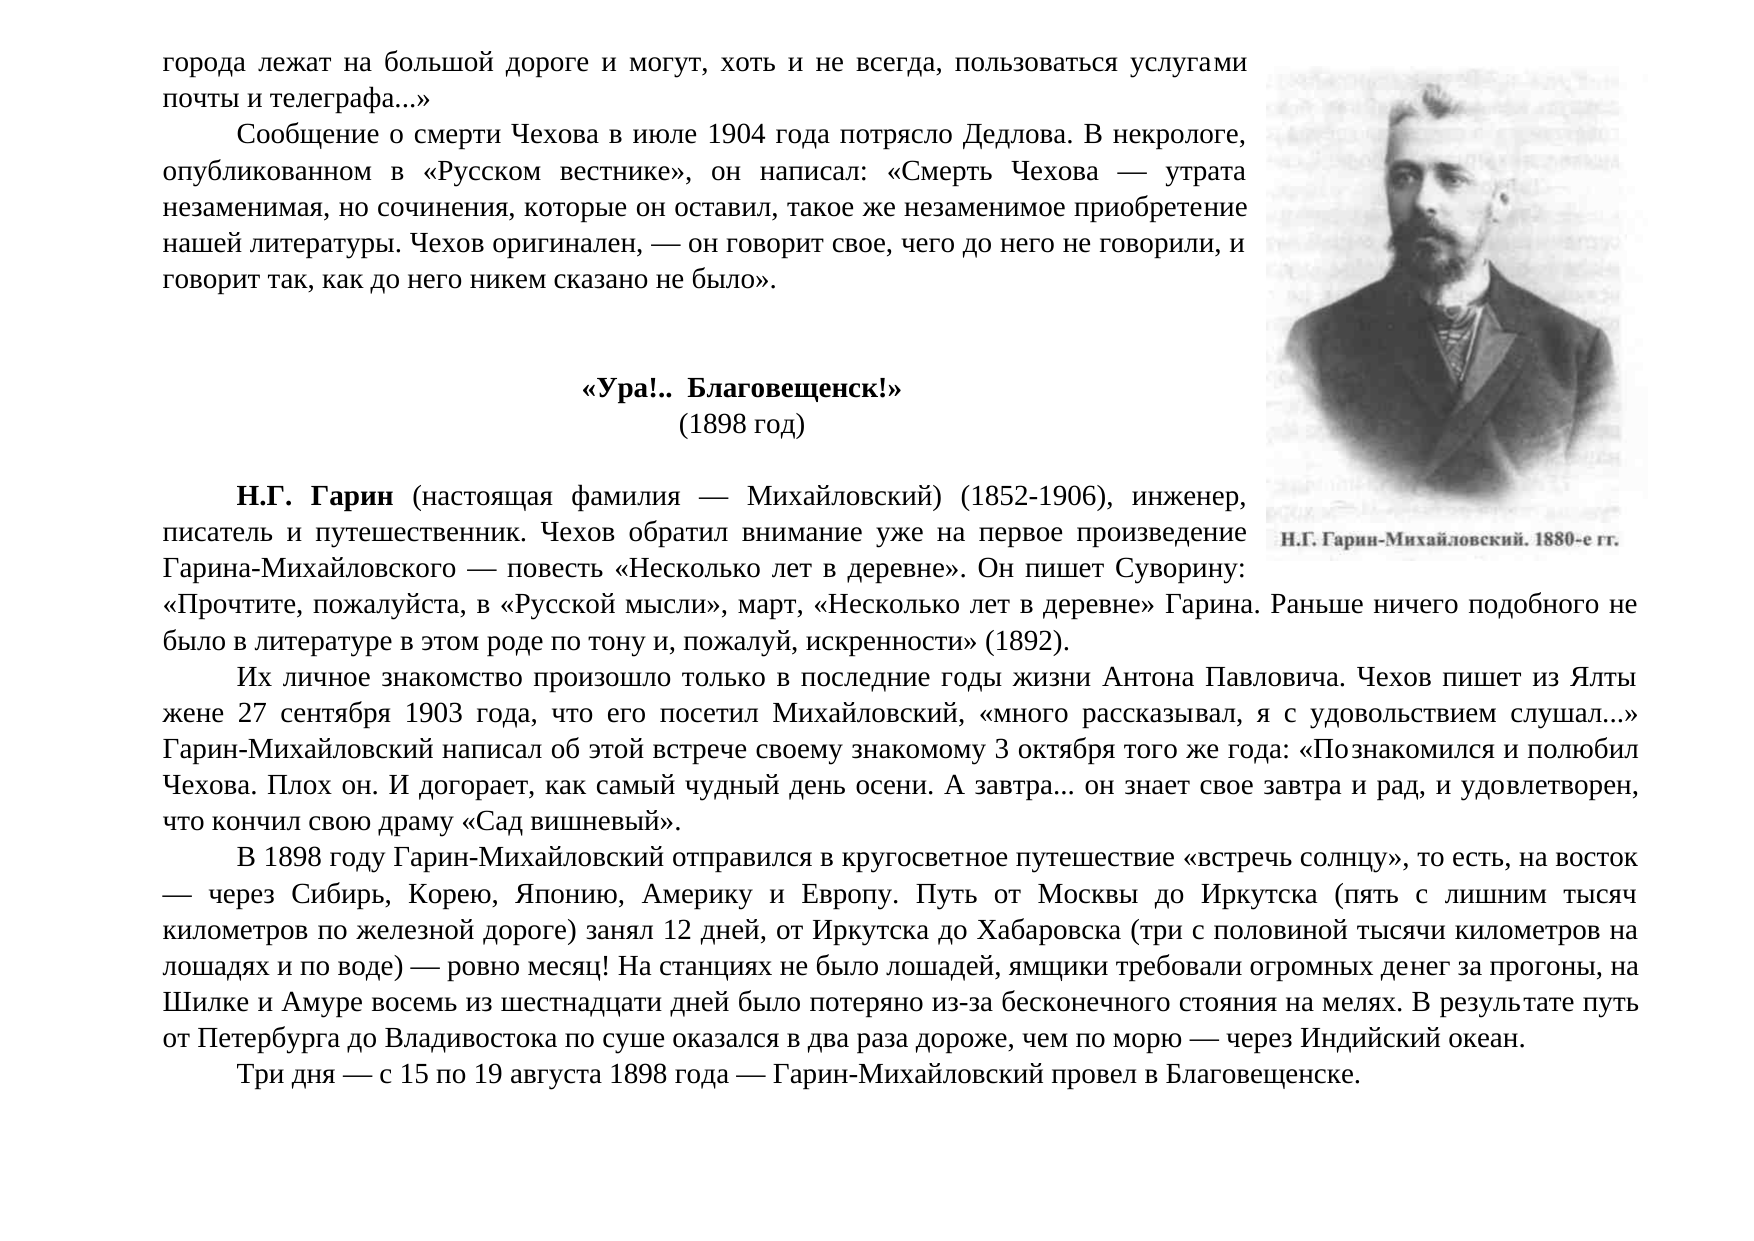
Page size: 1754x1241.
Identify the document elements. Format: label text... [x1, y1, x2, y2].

text Их личное знакомство произошло только в последние годы жизни Антона Павловича. Чехов пишет из Ялты жене 27 сентября 1903 года, что его посетил Михайловский, «много рассказывал, я с удовольствием слушал...» Гарин-Михайловский написал об этой встрече своему знакомому 3 октября того же года: «Познакомился и полюбил Чехова. Плох он. И догорает, как самый чудный день осени. А завтра... он знает свое завтра и рад, и удовлетворен, что кончил свою драму «Сад вишневый». [162, 659, 1639, 837]
text (1898 год) [162, 406, 1266, 439]
text «Ура!.. Благовещенск!» [162, 370, 1266, 403]
text Сообщение о смерти Чехова в июле 1904 года потрясло Дедлова. В некрологе, опубликованном в «Русском вестнике», он написал: «Смерть Чехова — утрата незаменимая, но сочинения, которые он оставил, такое же незаменимое приобретение нашей литературы. Чехов оригинален, — он говорит свое, чего до него не говорили, и говорит так, как до него никем сказано не было». [162, 117, 1266, 295]
text Три дня — с 15 по 19 августа 1898 года — Гарин-Михайловский провел в Благовещенске. [162, 1056, 1639, 1090]
text В 1898 году Гарин-Михайловский отправился в кругосветное путешествие «встречь солнцу», то есть, на восток — через Сибирь, Корею, Японию, Америку и Европу. Путь от Москвы до Иркутска (пять с лишним тысяч километров по железной дороге) занял 12 дней, от Иркутска до Хабаровска (три с половиной тысячи километров на лошадях и по воде) — ровно месяц! На станциях не было лошадей, ямщики требовали огромных денег за прогоны, на Шилке и Амуре восемь из шестнадцати дней было потеряно из-за бесконечного стояния на мелях. В результате путь от Петербурга до Владивостока по суше оказался в два раза дороже, чем по морю — через Индийский океан. [162, 839, 1639, 1054]
text Н.Г. Гарин (настоящая фамилия — Михайловский) (1852-1906), инженер, писатель и путешественник. Чехов обратил внимание уже на первое произведение Гарина-Михайловского — повесть «Несколько лет в деревне». Он пишет Суворину: «Прочтите, пожалуйста, в «Русской мысли», март, «Несколько лет в деревне» Гарина. Раньше ничего подобного не было в литературе в этом роде по тону и, пожалуй, искренности» (1892). [162, 478, 1639, 656]
picture [1266, 66, 1649, 561]
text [162, 44, 1639, 114]
